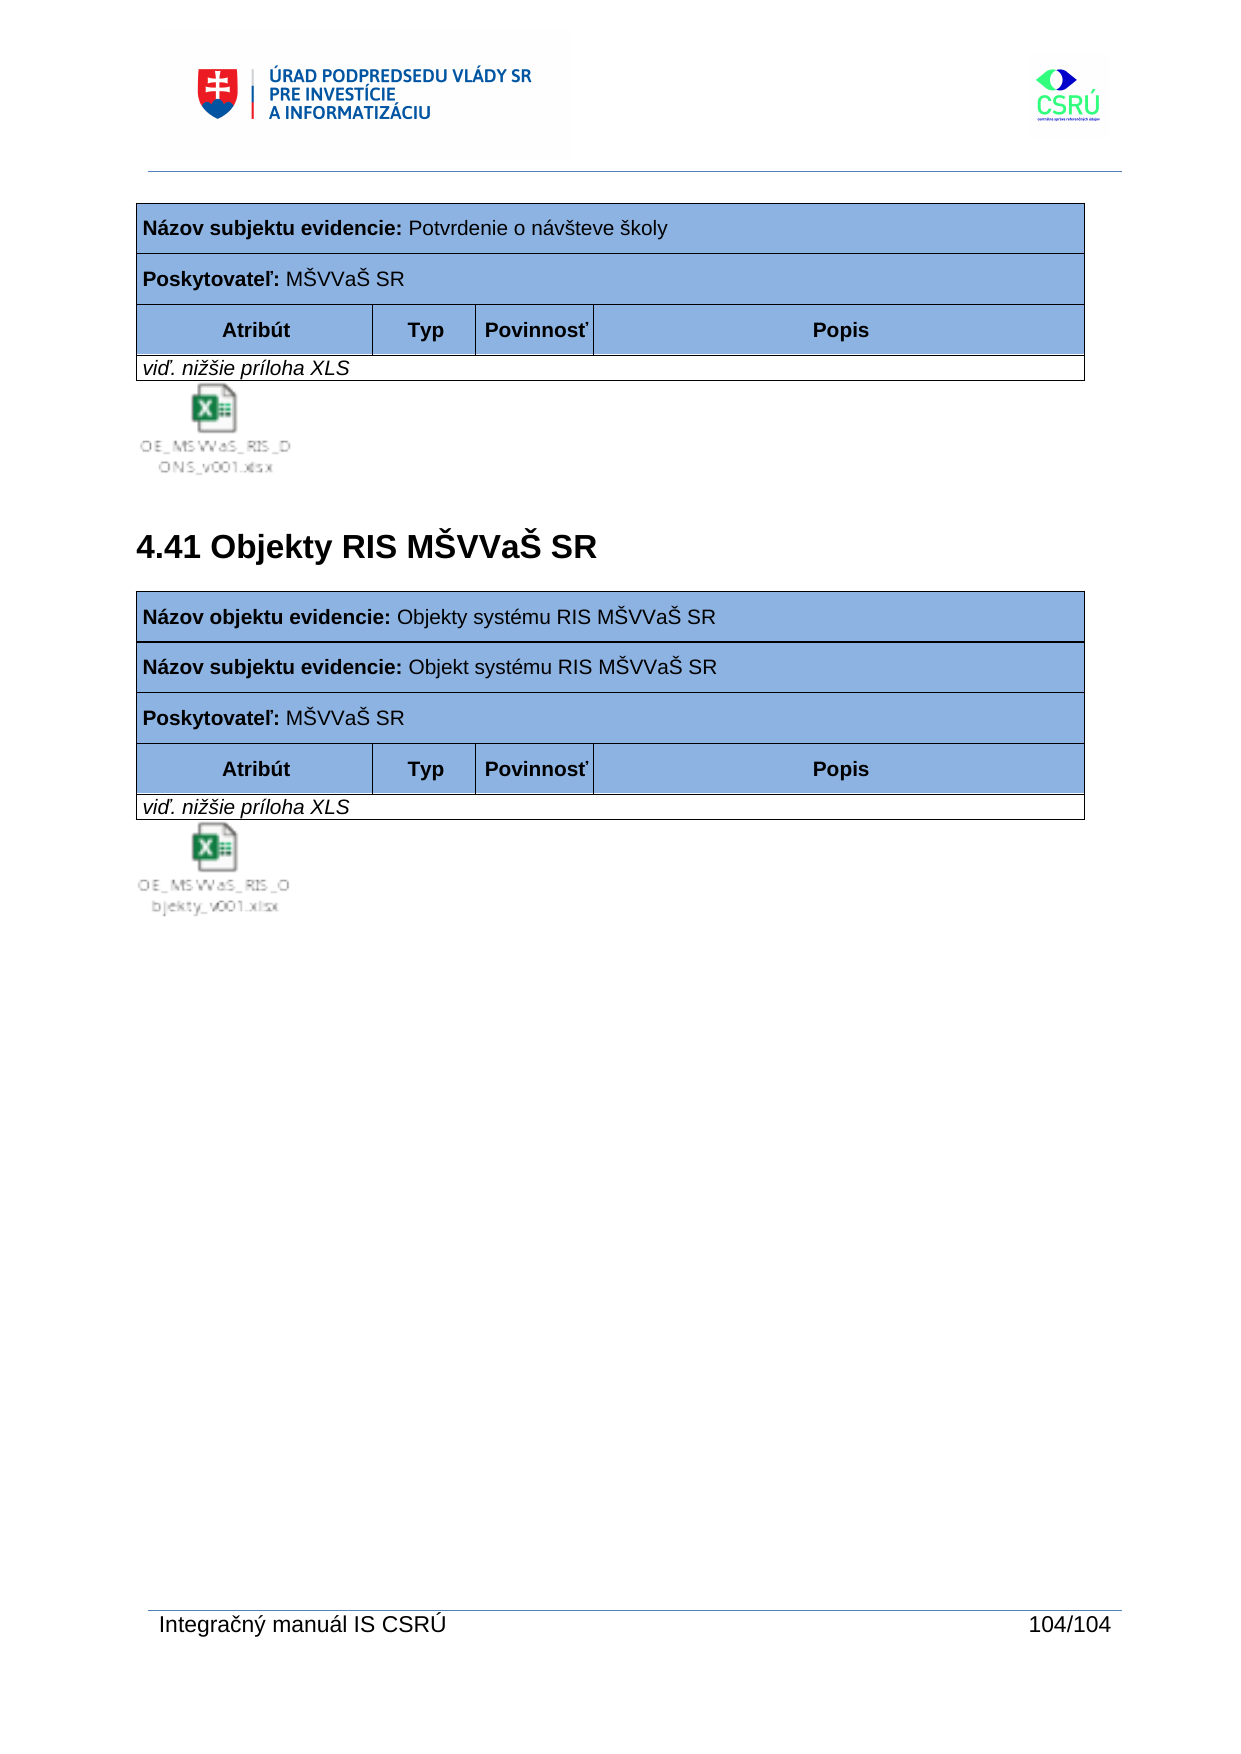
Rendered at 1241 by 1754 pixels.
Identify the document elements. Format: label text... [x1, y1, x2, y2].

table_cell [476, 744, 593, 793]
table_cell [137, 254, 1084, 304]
picture [1027, 54, 1111, 138]
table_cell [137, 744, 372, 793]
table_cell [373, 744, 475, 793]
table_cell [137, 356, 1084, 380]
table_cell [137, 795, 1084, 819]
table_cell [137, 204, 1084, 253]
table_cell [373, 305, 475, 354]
subtitle Objekty RIS MŠVVaŠ SR [136, 527, 1122, 566]
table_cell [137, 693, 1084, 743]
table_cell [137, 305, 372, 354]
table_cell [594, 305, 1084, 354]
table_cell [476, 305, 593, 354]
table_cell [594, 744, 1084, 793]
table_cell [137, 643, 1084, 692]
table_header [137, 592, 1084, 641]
picture [158, 29, 571, 159]
